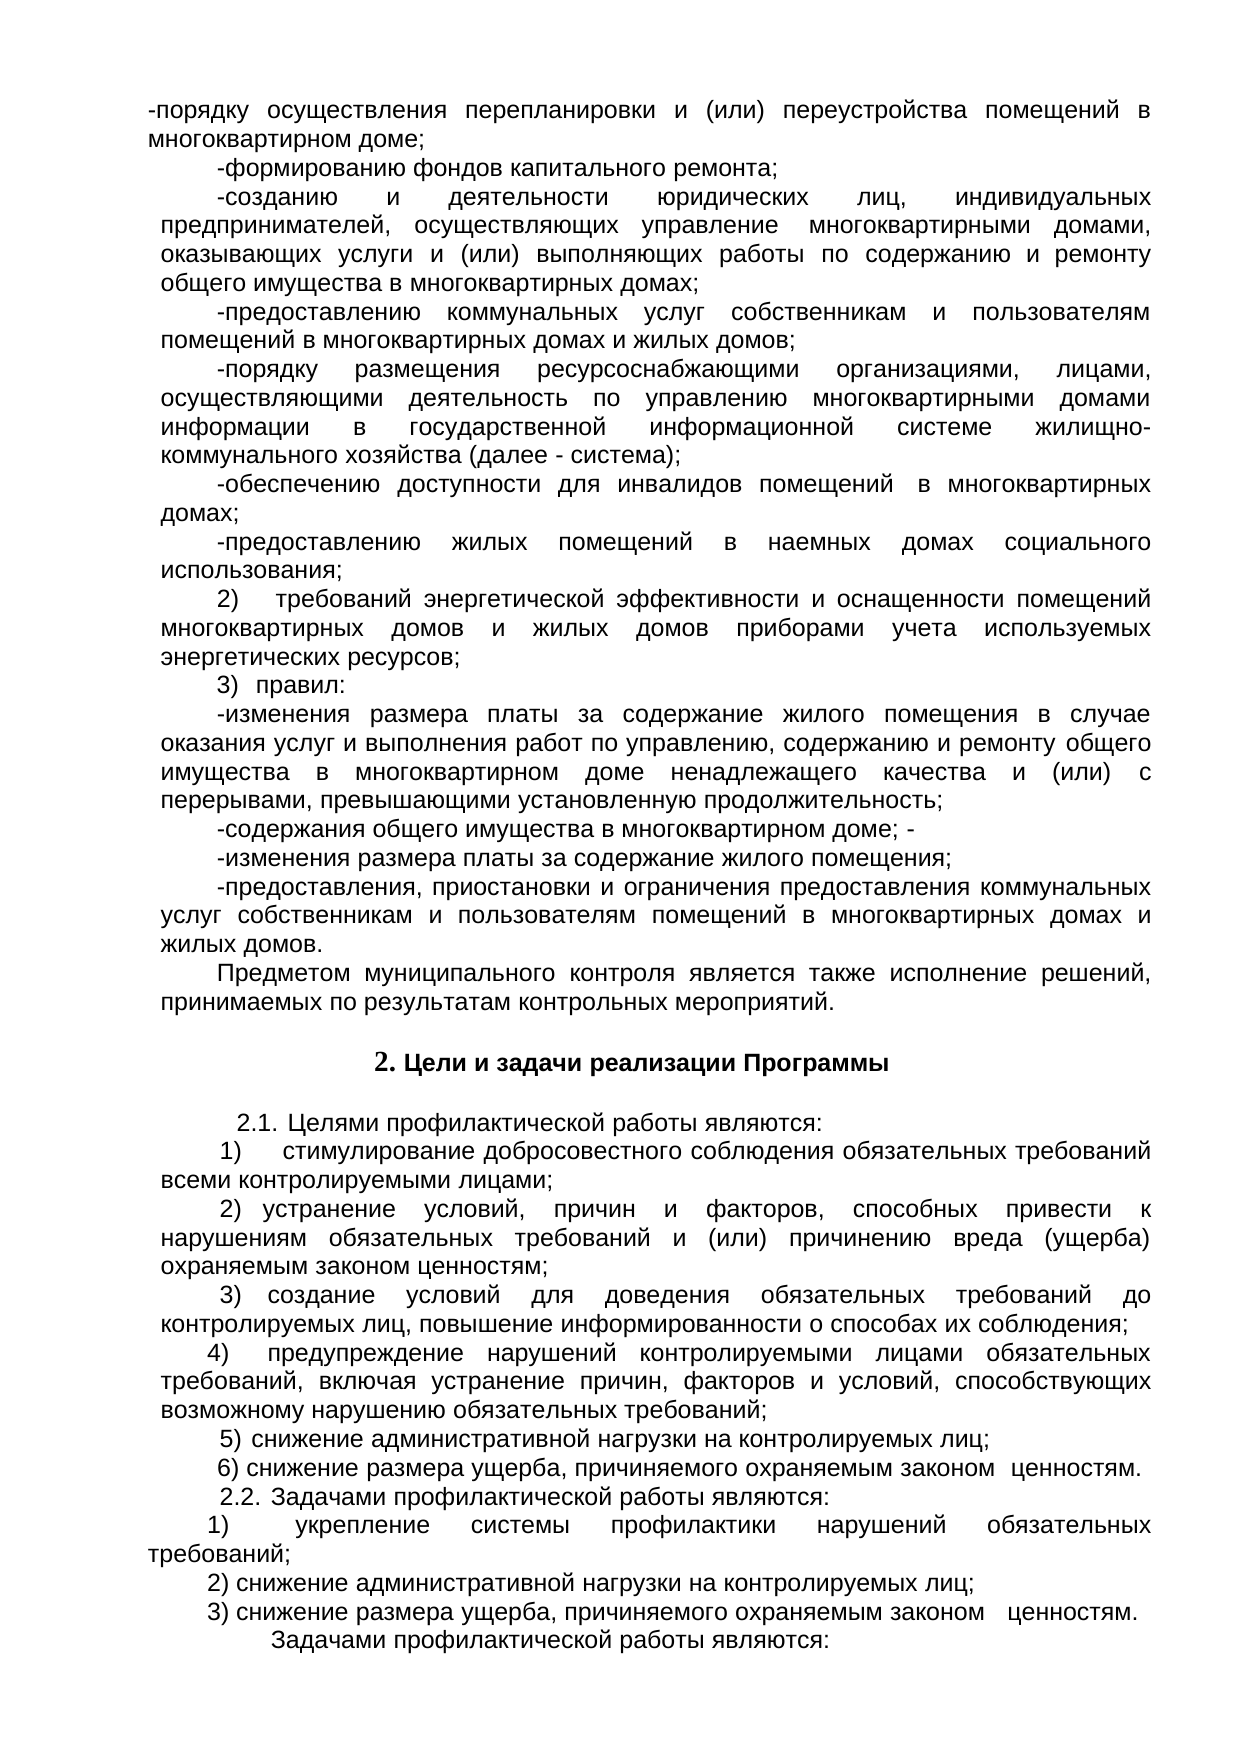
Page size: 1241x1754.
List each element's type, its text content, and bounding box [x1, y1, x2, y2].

list Целями профилактической работы являются: [236, 1108, 1152, 1136]
list правил: [216, 670, 1151, 699]
text -изменения размера платы за содержание жилого помещения; [217, 843, 1151, 872]
list стимулирование добросовестного соблюдения обязательных требований всеми контролируемыми лицами; [160, 1136, 1151, 1194]
list 6) снижение размера ущерба, причиняемого охраняемым законом ценностям. [148, 1453, 1151, 1482]
text -предоставлению жилых помещений в наемных домах социального использования; [160, 527, 1151, 584]
text 3) снижение размера ущерба, причиняемого охраняемым законом ценностям. [148, 1597, 1151, 1626]
text -созданию и деятельности юридических лиц, индивидуальных предпринимателей, осуществляющих управление многоквартирными домами, оказывающих услуги и (или) выполняющих работы по содержанию и ремонту общего имущества в многоквартирных домах; [160, 182, 1151, 297]
list предупреждение нарушений контролируемыми лицами обязательных требований, включая устранение причин, факторов и условий, способствующих возможному нарушению обязательных требований; [160, 1338, 1151, 1424]
text -предоставления, приостановки и ограничения предоставления коммунальных услуг собственникам и пользователям помещений в многоквартирных домах и жилых домов. [160, 872, 1151, 958]
list устранение условий, причин и факторов, способных привести к нарушениям обязательных требований и (или) причинению вреда (ущерба) охраняемым законом ценностям; [160, 1194, 1151, 1280]
list укрепление системы профилактики нарушений обязательных требований; [148, 1510, 1151, 1568]
list Цели и задачи реализации Программы [374, 1044, 1152, 1078]
list Задачами профилактической работы являются: [271, 1626, 1152, 1654]
text -формированию фондов капитального ремонта; [217, 153, 1151, 182]
text -содержания общего имущества в многоквартирном доме; - [217, 814, 1151, 843]
list требований энергетической эффективности и оснащенности помещений многоквартирных домов и жилых домов приборами учета используемых энергетических ресурсов; [160, 584, 1151, 670]
list 2) снижение административной нагрузки на контролируемых лиц; [148, 1568, 1152, 1597]
list снижение административной нагрузки на контролируемых лиц; [219, 1424, 1152, 1453]
text -предоставлению коммунальных услуг собственникам и пользователям помещений в многоквартирных домах и жилых домов; [160, 297, 1151, 354]
list создание условий для доведения обязательных требований до контролируемых лиц, повышение информированности о способах их соблюдения; [160, 1280, 1151, 1338]
text -порядку размещения ресурсоснабжающими организациями, лицами, осуществляющими деятельность по управлению многоквартирными домами информации в государственной информационной системе жилищно- коммунального хозяйства (далее - система); [160, 354, 1151, 469]
text -порядку осуществления перепланировки и (или) переустройства помещений в многоквартирном доме; [148, 95, 1151, 153]
text -изменения размера платы за содержание жилого помещения в случае оказания услуг и выполнения работ по управлению, содержанию и ремонту общего имущества в многоквартирном доме ненадлежащего качества и (или) с перерывами, превышающими установленную продолжительность; [160, 699, 1151, 814]
text Предметом муниципального контроля является также исполнение решений, принимаемых по результатам контрольных мероприятий. [160, 958, 1151, 1015]
list Задачами профилактической работы являются: [219, 1482, 1152, 1510]
text -обеспечению доступности для инвалидов помещений в многоквартирных домах; [160, 469, 1151, 527]
